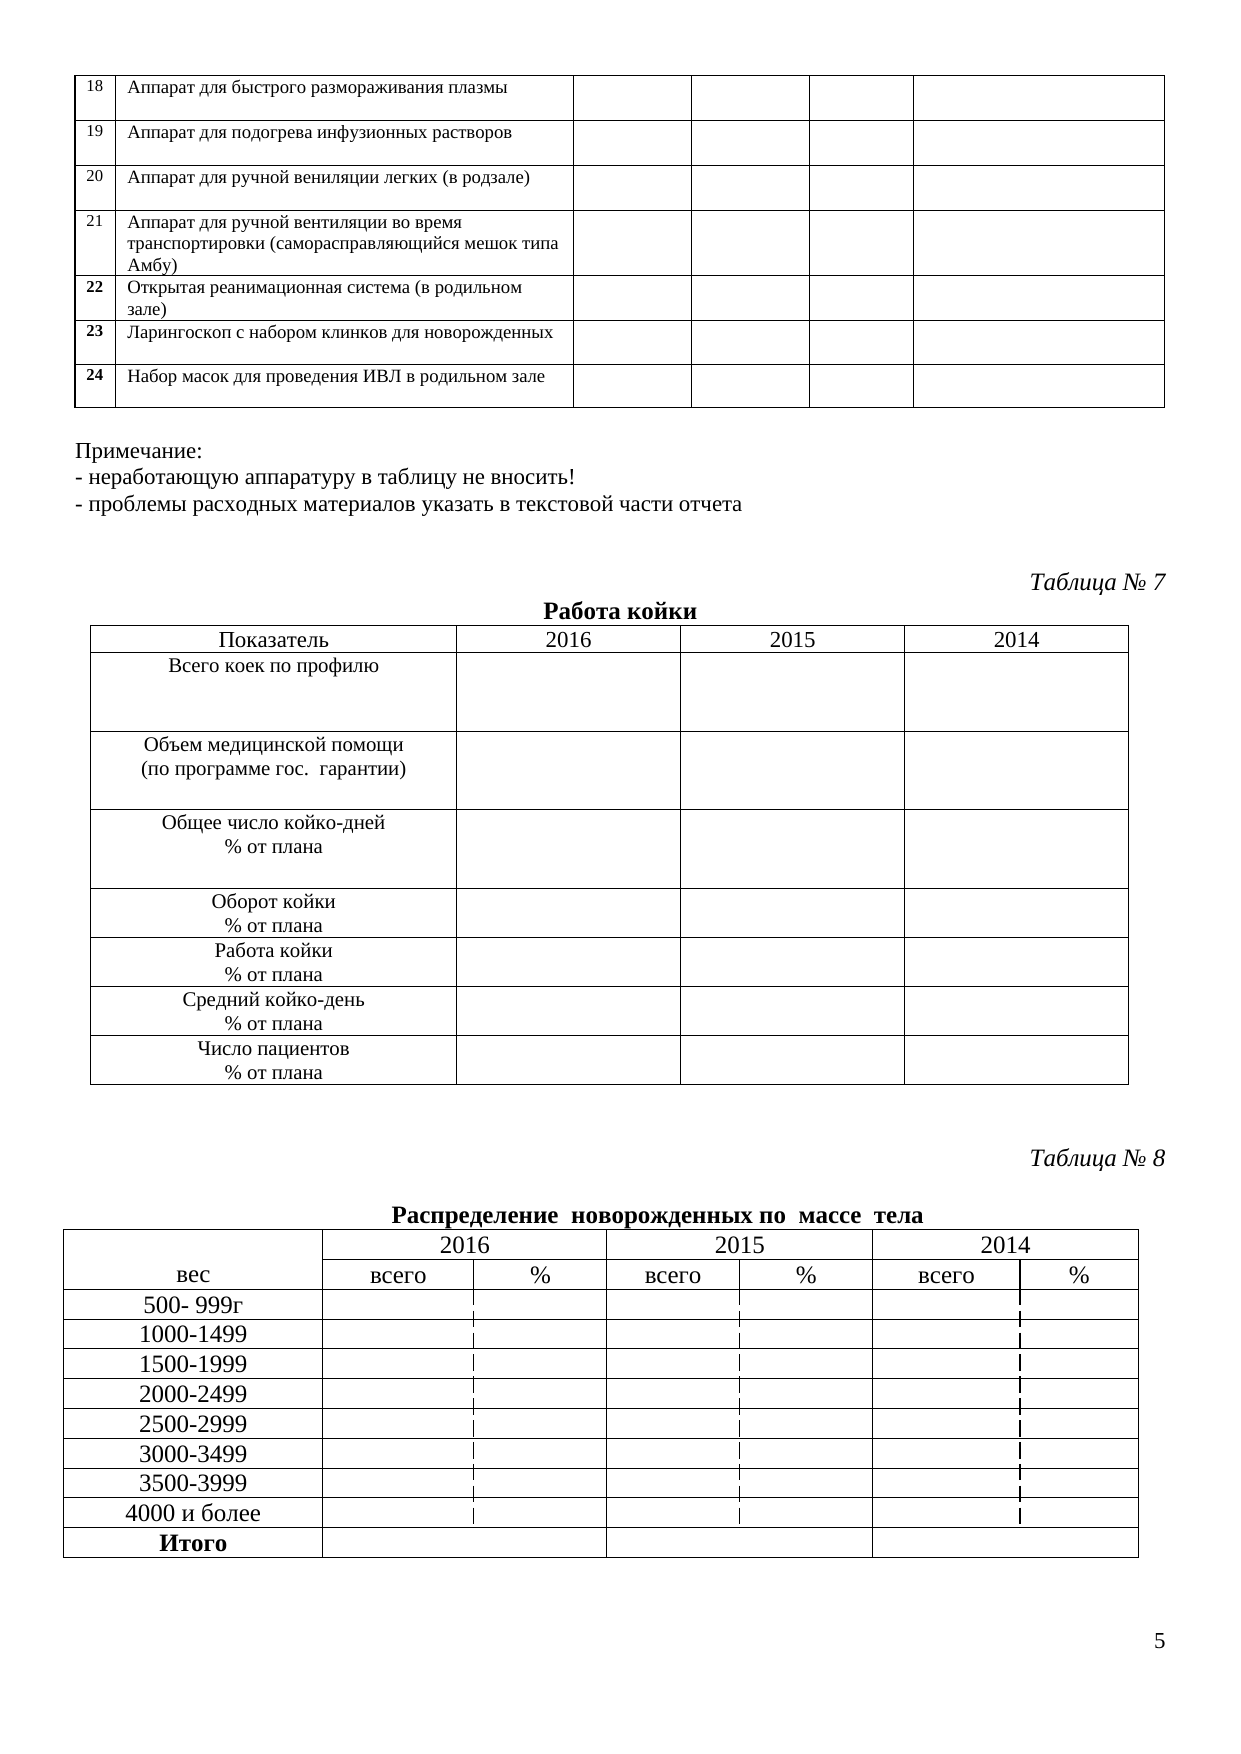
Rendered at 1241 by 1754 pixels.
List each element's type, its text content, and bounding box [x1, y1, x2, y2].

table_cell Средний койко-день % от плана [91, 987, 456, 1035]
table_cell [474, 1439, 606, 1467]
table_cell [914, 321, 1164, 363]
table_cell [1020, 1290, 1138, 1318]
table_cell [810, 166, 913, 210]
table_cell [740, 1290, 872, 1318]
table_cell [681, 653, 904, 731]
text Таблица № 7 [75, 567, 1165, 596]
table_cell 2500-2999 [64, 1409, 322, 1438]
table_cell [457, 1036, 680, 1084]
table_cell [873, 1349, 1020, 1378]
table_cell [323, 1498, 474, 1527]
table_cell [457, 732, 680, 809]
table_cell [457, 810, 680, 888]
table_cell [681, 732, 904, 809]
table_cell [1020, 1439, 1138, 1467]
table_cell Ларингоскоп с набором клинков для новорожденных [116, 321, 573, 363]
table_cell [873, 1528, 1138, 1557]
table_cell Аппарат для быстрого размораживания плазмы [116, 76, 573, 120]
table_cell [574, 321, 691, 363]
table_cell 1000-1499 [64, 1320, 322, 1348]
table_cell [474, 1498, 606, 1527]
table_header Показатель [91, 626, 456, 652]
table_cell [873, 1439, 1020, 1467]
table_cell [574, 276, 691, 319]
table_cell Итого [64, 1528, 322, 1557]
table_cell [873, 1498, 1020, 1527]
table_cell Аппарат для ручной вентиляции во время транспортировки (саморасправляющийся мешок типа Амбу) [116, 211, 573, 275]
table_cell [323, 1469, 474, 1497]
table_cell [810, 321, 913, 363]
table_cell [574, 121, 691, 165]
table_cell [914, 166, 1164, 210]
table_cell [810, 365, 913, 407]
table_header 2016 [457, 626, 680, 652]
table_cell [692, 211, 809, 275]
table_cell [323, 1528, 606, 1557]
table_cell Аппарат для ручной вениляции легких (в родзале) [116, 166, 573, 210]
table_cell 23 [76, 321, 115, 363]
table_cell всего [323, 1260, 473, 1289]
table_cell [692, 321, 809, 363]
table_cell [457, 938, 680, 986]
table_cell [873, 1379, 1020, 1408]
table_cell [692, 121, 809, 165]
table_cell [474, 1469, 606, 1497]
text - проблемы расходных материалов указать в текстовой части отчета [75, 490, 1165, 516]
table_cell 2000-2499 [64, 1379, 322, 1408]
table_cell [905, 732, 1128, 809]
table_cell [873, 1290, 1020, 1318]
table_cell [905, 810, 1128, 888]
table_cell [457, 987, 680, 1035]
table_cell [740, 1439, 872, 1467]
table_cell [607, 1439, 739, 1467]
table_cell [740, 1349, 872, 1378]
table_cell [1020, 1498, 1138, 1527]
table_cell [681, 938, 904, 986]
table_cell [607, 1409, 739, 1438]
table_cell [740, 1379, 872, 1408]
table_cell [692, 365, 809, 407]
table_cell [474, 1409, 606, 1438]
text Распределение новорожденных по массе тела [75, 1200, 1165, 1229]
table_header 2015 [681, 626, 904, 652]
table_header 2014 [905, 626, 1128, 652]
table_cell [681, 987, 904, 1035]
table_cell [810, 121, 913, 165]
table_cell [474, 1320, 606, 1348]
table_cell [323, 1439, 474, 1467]
table_cell Набор масок для проведения ИВЛ в родильном зале [116, 365, 573, 407]
table_cell [810, 76, 913, 120]
table_cell [810, 211, 913, 275]
table_cell [914, 276, 1164, 319]
table_header 2014 [873, 1230, 1138, 1259]
table_header 2015 [607, 1230, 872, 1259]
text - неработающую аппаратуру в таблицу не вносить! [75, 463, 1165, 490]
table_cell [873, 1409, 1020, 1438]
table_cell Аппарат для подогрева инфузионных растворов [116, 121, 573, 165]
table_cell [1020, 1469, 1138, 1497]
table_cell [905, 987, 1128, 1035]
table_cell [1020, 1349, 1138, 1378]
table_header 2016 [323, 1230, 606, 1259]
table_cell [607, 1320, 739, 1348]
table_cell % [1021, 1260, 1138, 1289]
table_cell 3500-3999 [64, 1469, 322, 1497]
table_cell [474, 1379, 606, 1408]
table_cell [607, 1379, 739, 1408]
table_cell [873, 1320, 1020, 1348]
table_cell [1020, 1379, 1138, 1408]
table_cell [914, 211, 1164, 275]
table_cell всего [607, 1260, 739, 1289]
table_cell [692, 76, 809, 120]
table_cell 22 [76, 276, 115, 319]
table_cell Открытая реанимационная система (в родильном зале) [116, 276, 573, 319]
table_cell Всего коек по профилю [91, 653, 456, 731]
table_cell 18 [76, 76, 115, 120]
table_cell [457, 653, 680, 731]
table_cell всего [873, 1260, 1019, 1289]
table_cell [607, 1349, 739, 1378]
table_cell 500- 999г [64, 1290, 322, 1318]
table_cell 3000-3499 [64, 1439, 322, 1467]
table_cell 21 [76, 211, 115, 275]
table_cell [692, 166, 809, 210]
table_cell [574, 166, 691, 210]
table_cell [914, 365, 1164, 407]
table_cell Объем медицинской помощи (по программе гос. гарантии) [91, 732, 456, 809]
table_cell [457, 889, 680, 937]
text Работа койки [75, 596, 1165, 625]
table_cell [740, 1498, 872, 1527]
table_cell [323, 1290, 474, 1318]
table_cell [323, 1349, 474, 1378]
table_cell 24 [76, 365, 115, 407]
table_cell 4000 и более [64, 1498, 322, 1527]
table_cell % [740, 1260, 872, 1289]
text Примечание: [75, 437, 1165, 463]
table_cell [574, 211, 691, 275]
table_cell [574, 365, 691, 407]
table_cell Работа койки % от плана [91, 938, 456, 986]
table_cell [905, 938, 1128, 986]
table_cell [914, 121, 1164, 165]
table_cell [1020, 1409, 1138, 1438]
table_cell [607, 1290, 739, 1318]
table_cell % [474, 1260, 606, 1289]
table_cell Оборот койки % от плана [91, 889, 456, 937]
text Таблица № 8 [75, 1143, 1165, 1172]
table_cell [323, 1409, 474, 1438]
table_cell [607, 1528, 872, 1557]
table_cell [474, 1290, 606, 1318]
table_cell 19 [76, 121, 115, 165]
table_cell [810, 276, 913, 319]
table_cell [914, 76, 1164, 120]
table_cell [905, 1036, 1128, 1084]
table_cell [681, 889, 904, 937]
table_cell Число пациентов % от плана [91, 1036, 456, 1084]
table_cell [740, 1469, 872, 1497]
table_cell Общее число койко-дней % от плана [91, 810, 456, 888]
table_cell [323, 1379, 474, 1408]
table_cell [681, 1036, 904, 1084]
table_cell 1500-1999 [64, 1349, 322, 1378]
table_cell [905, 653, 1128, 731]
table_cell [574, 76, 691, 120]
table_cell [905, 889, 1128, 937]
table_cell [323, 1320, 474, 1348]
table_cell [740, 1320, 872, 1348]
table_cell [474, 1349, 606, 1378]
table_cell [1020, 1320, 1138, 1348]
table_cell [740, 1409, 872, 1438]
table_cell [873, 1469, 1020, 1497]
table_cell [607, 1469, 739, 1497]
table_cell [607, 1498, 739, 1527]
table_cell [681, 810, 904, 888]
table_cell [692, 276, 809, 319]
table_cell 20 [76, 166, 115, 210]
table_header вес [64, 1230, 322, 1289]
